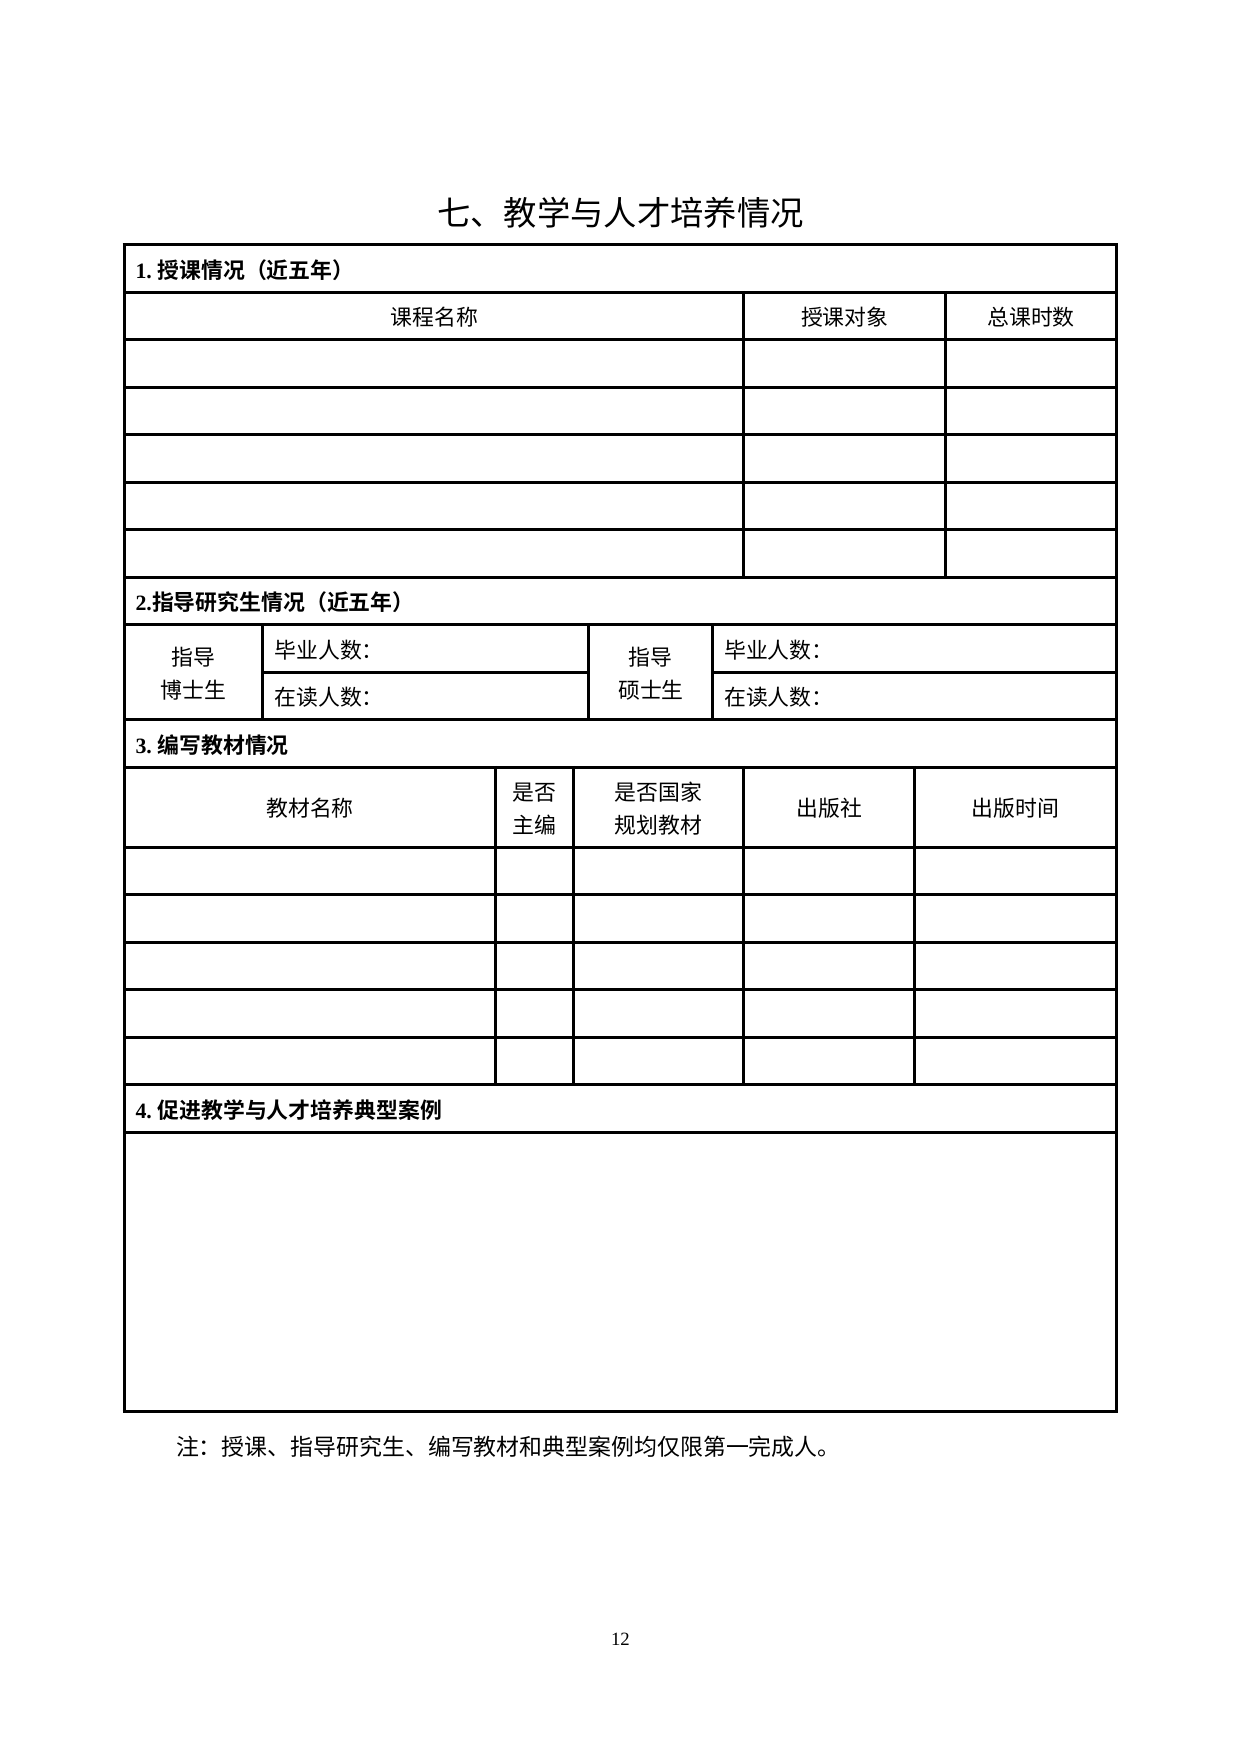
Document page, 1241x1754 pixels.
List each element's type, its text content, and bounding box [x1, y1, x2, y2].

table_cell [575, 991, 742, 1036]
table_cell 3. 编写教材情况 [126, 721, 1115, 766]
table_cell [126, 484, 742, 528]
table_cell [745, 436, 944, 481]
table_cell [126, 436, 742, 481]
table_cell [947, 531, 1115, 576]
table_cell [575, 896, 742, 941]
table_cell [126, 991, 494, 1036]
table_cell [126, 896, 494, 941]
table_cell [575, 849, 742, 893]
table_cell [745, 484, 944, 528]
table_cell [126, 531, 742, 576]
table_cell [745, 531, 944, 576]
table_cell 是否国家 规划教材 [575, 769, 742, 846]
table_cell 出版时间 [916, 769, 1115, 846]
table_cell [575, 1039, 742, 1083]
table_cell [916, 1039, 1115, 1083]
table_header 1. 授课情况（近五年） [126, 246, 1115, 291]
table_cell 在读人数： [714, 674, 1115, 718]
subtitle 七、教学与人才培养情况 [130, 178, 1110, 243]
table_cell 课程名称 [126, 294, 742, 338]
table_cell 毕业人数： [714, 626, 1115, 671]
table_cell 教材名称 [126, 769, 494, 846]
table_cell [126, 341, 742, 386]
table_cell [126, 1039, 494, 1083]
table_cell [745, 849, 913, 893]
table_cell [497, 1039, 572, 1083]
table_cell [947, 484, 1115, 528]
table_cell 出版社 [745, 769, 913, 846]
table_cell [497, 896, 572, 941]
table_cell [947, 389, 1115, 433]
table_cell 在读人数： [264, 674, 587, 718]
table_cell [745, 1039, 913, 1083]
table_cell [575, 944, 742, 988]
table_cell [947, 436, 1115, 481]
table_cell [916, 849, 1115, 893]
table_cell 指导 硕士生 [590, 626, 711, 718]
table_cell 2.指导研究生情况（近五年） [126, 579, 1115, 623]
table_cell [745, 341, 944, 386]
table_cell 指导 博士生 [126, 626, 261, 718]
table_cell [916, 991, 1115, 1036]
table_cell [126, 944, 494, 988]
table_cell [916, 944, 1115, 988]
table_cell 总课时数 [947, 294, 1115, 338]
table_cell 授课对象 [745, 294, 944, 338]
table_cell [745, 389, 944, 433]
table_cell 毕业人数： [264, 626, 587, 671]
table_cell [947, 341, 1115, 386]
table_cell 4. 促进教学与人才培养典型案例 [126, 1086, 1115, 1131]
table_cell [745, 944, 913, 988]
table_cell [745, 991, 913, 1036]
table_cell [497, 944, 572, 988]
table_cell [745, 896, 913, 941]
table_cell [497, 849, 572, 893]
table_cell [497, 991, 572, 1036]
table_cell [916, 896, 1115, 941]
table_cell [126, 1134, 1115, 1410]
text 注：授课、指导研究生、编写教材和典型案例均仅限第一完成人。 [130, 1413, 1110, 1478]
table_cell [126, 389, 742, 433]
table_cell [126, 849, 494, 893]
table_cell 是否 主编 [497, 769, 572, 846]
